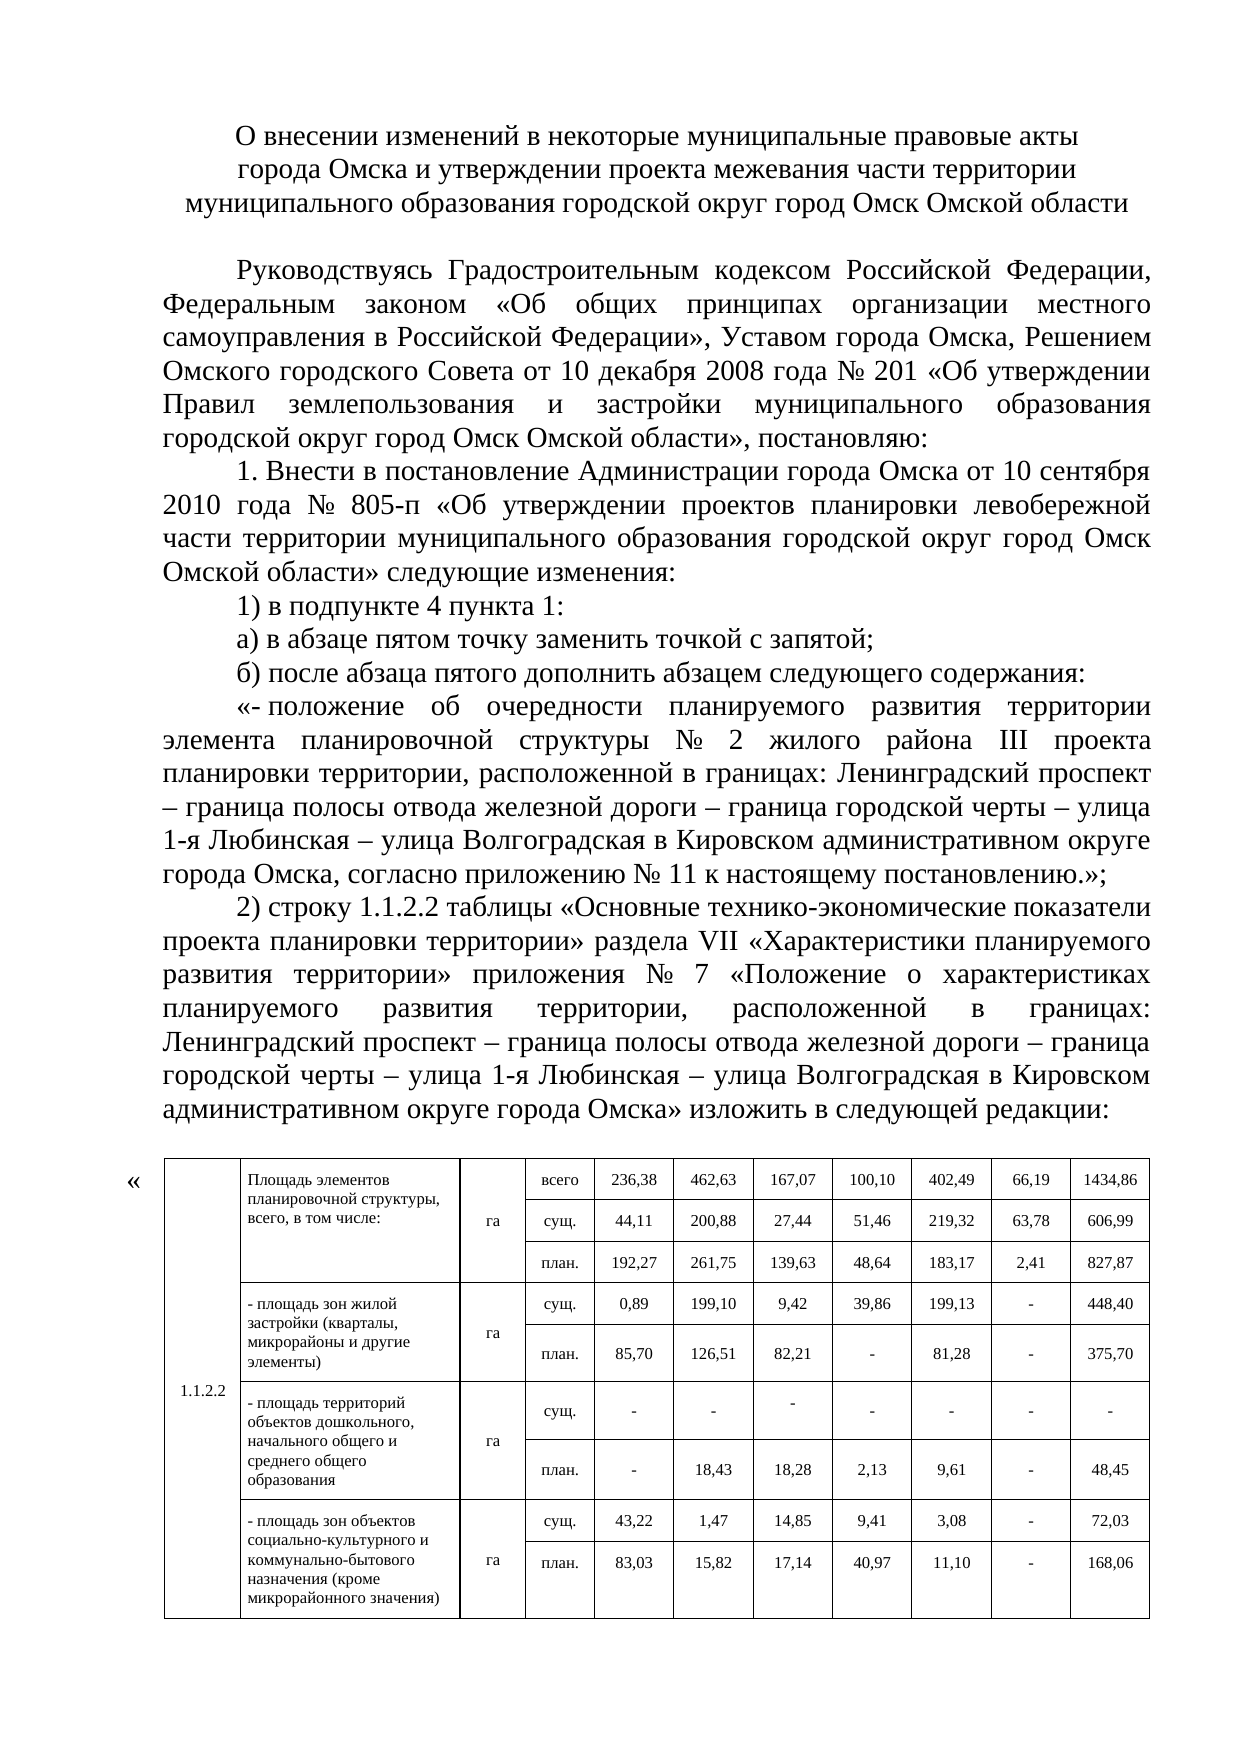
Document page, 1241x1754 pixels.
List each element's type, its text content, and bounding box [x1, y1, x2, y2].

table_cell га [461, 1500, 525, 1617]
table_cell - [595, 1382, 673, 1439]
table_header 236,38 [595, 1159, 673, 1199]
table_cell 606,99 [1071, 1200, 1149, 1241]
table_cell сущ. [526, 1500, 594, 1541]
table_cell - [1071, 1382, 1149, 1439]
table_cell 126,51 [674, 1325, 753, 1381]
table_cell 40,97 [833, 1542, 911, 1617]
text б) после абзаца пятого дополнить абзацем следующего содержания: [162, 655, 1152, 688]
table_cell 44,11 [595, 1200, 673, 1241]
table_cell 18,28 [754, 1440, 832, 1499]
table_cell 261,75 [674, 1242, 753, 1282]
table_cell 85,70 [595, 1325, 673, 1381]
text О внесении изменений в некоторые муниципальные правовые акты [162, 118, 1152, 152]
table_cell 51,46 [833, 1200, 911, 1241]
table_cell 1,47 [674, 1500, 753, 1541]
table_cell - [833, 1382, 911, 1439]
table_cell га [461, 1283, 525, 1381]
table_header всего [526, 1159, 594, 1199]
table_cell 192,27 [595, 1242, 673, 1282]
table_cell 199,10 [674, 1283, 753, 1324]
table_cell 0,89 [595, 1283, 673, 1324]
table_cell 9,61 [912, 1440, 991, 1499]
table_cell 2,41 [992, 1242, 1070, 1282]
text 1) в подпункте 4 пункта 1: [162, 588, 1152, 621]
table_cell - [595, 1440, 673, 1499]
table_cell 827,87 [1071, 1242, 1149, 1282]
table_cell 72,03 [1071, 1500, 1149, 1541]
table_cell 17,14 [754, 1542, 832, 1617]
table_cell 81,28 [912, 1325, 991, 1381]
text Руководствуясь Градостроительным кодексом Российской Федерации, Федеральным законом «Об общих принципах организации местного самоуправления в Российской Федерации», Уставом города Омска, Решением Омского городского Совета от 10 декабря 2008 года № 201 «Об утверждении Правил землепользования и застройки муниципального образования городской округ город Омск Омской области», постановляю: [162, 252, 1152, 453]
table_header 167,07 [754, 1159, 832, 1199]
table_cell 39,86 [833, 1283, 911, 1324]
table_header 462,63 [674, 1159, 753, 1199]
table_cell - площадь территорий объектов дошкольного, начального общего и среднего общего образования [241, 1382, 459, 1499]
table_cell - [674, 1382, 753, 1439]
table_cell 9,41 [833, 1500, 911, 1541]
table_cell - [912, 1382, 991, 1439]
table_cell 9,42 [754, 1283, 832, 1324]
table_cell 48,64 [833, 1242, 911, 1282]
table_cell план. [526, 1542, 594, 1617]
table_cell 15,82 [674, 1542, 753, 1617]
table_cell 63,78 [992, 1200, 1070, 1241]
text 2) строку 1.1.2.2 таблицы «Основные технико-экономические показатели проекта планировки территории» раздела VII «Характеристики планируемого развития территории» приложения № 7 «Положение о характеристиках планируемого развития территории, расположенной в границах: Ленинградский проспект – граница полосы отвода железной дороги – граница городской черты – улица 1-я Любинская – улица Волгоградская в Кировском административном округе города Омска» изложить в следующей редакции: [162, 889, 1152, 1124]
text города Омска и утверждении проекта межевания части территории муниципального образования городской округ город Омск Омской области [162, 152, 1152, 219]
text «- положение об очередности планируемого развития территории элемента планировочной структуры № 2 жилого района III проекта планировки территории, расположенной в границах: Ленинградский проспект – граница полосы отвода железной дороги – граница городской черты – улица 1-я Любинская – улица Волгоградская в Кировском административном округе города Омска, согласно приложению № 11 к настоящему постановлению.»; [162, 688, 1152, 889]
table_cell 199,13 [912, 1283, 991, 1324]
table_header 1.1.2.2 [165, 1159, 240, 1617]
table_cell 43,22 [595, 1500, 673, 1541]
table_cell 139,63 [754, 1242, 832, 1282]
table_cell - площадь зон жилой застройки (кварталы, микрорайоны и другие элементы) [241, 1283, 459, 1381]
table_header Площадь элементов планировочной структуры, всего, в том числе: [241, 1159, 459, 1282]
table_cell план. [526, 1440, 594, 1499]
table_cell 183,17 [912, 1242, 991, 1282]
table_cell 168,06 [1071, 1542, 1149, 1617]
table_cell - [754, 1382, 832, 1439]
table_cell 2,13 [833, 1440, 911, 1499]
table_cell - площадь зон объектов социально-культурного и коммунально-бытового назначения (кроме микрорайонного значения) [241, 1500, 459, 1617]
table_cell сущ. [526, 1283, 594, 1324]
table_cell - [992, 1382, 1070, 1439]
table_cell 3,08 [912, 1500, 991, 1541]
table_cell сущ. [526, 1200, 594, 1241]
table_cell план. [526, 1242, 594, 1282]
table_header га [461, 1159, 525, 1282]
table_cell 18,43 [674, 1440, 753, 1499]
table_header 402,49 [912, 1159, 991, 1199]
table_header 66,19 [992, 1159, 1070, 1199]
table_header 1434,86 [1071, 1159, 1149, 1199]
table_cell 11,10 [912, 1542, 991, 1617]
table_cell сущ. [526, 1382, 594, 1439]
text 1. Внести в постановление Администрации города Омска от 10 сентября 2010 года № 805-п «Об утверждении проектов планировки левобережной части территории муниципального образования городской округ город Омск Омской области» следующие изменения: [162, 453, 1152, 588]
table_cell - [992, 1542, 1070, 1617]
table_cell план. [526, 1325, 594, 1381]
table_cell га [461, 1382, 525, 1499]
table_cell 200,88 [674, 1200, 753, 1241]
table_cell 448,40 [1071, 1283, 1149, 1324]
table_cell 375,70 [1071, 1325, 1149, 1381]
table_header 100,10 [833, 1159, 911, 1199]
table_cell - [992, 1325, 1070, 1381]
table_cell - [992, 1500, 1070, 1541]
table_cell 83,03 [595, 1542, 673, 1617]
table_cell 82,21 [754, 1325, 832, 1381]
table_cell - [833, 1325, 911, 1381]
table_cell 27,44 [754, 1200, 832, 1241]
table_cell 219,32 [912, 1200, 991, 1241]
table_cell 48,45 [1071, 1440, 1149, 1499]
table_cell 14,85 [754, 1500, 832, 1541]
table_cell - [992, 1440, 1070, 1499]
table_cell - [992, 1283, 1070, 1324]
text а) в абзаце пятом точку заменить точкой с запятой; [162, 621, 1152, 655]
